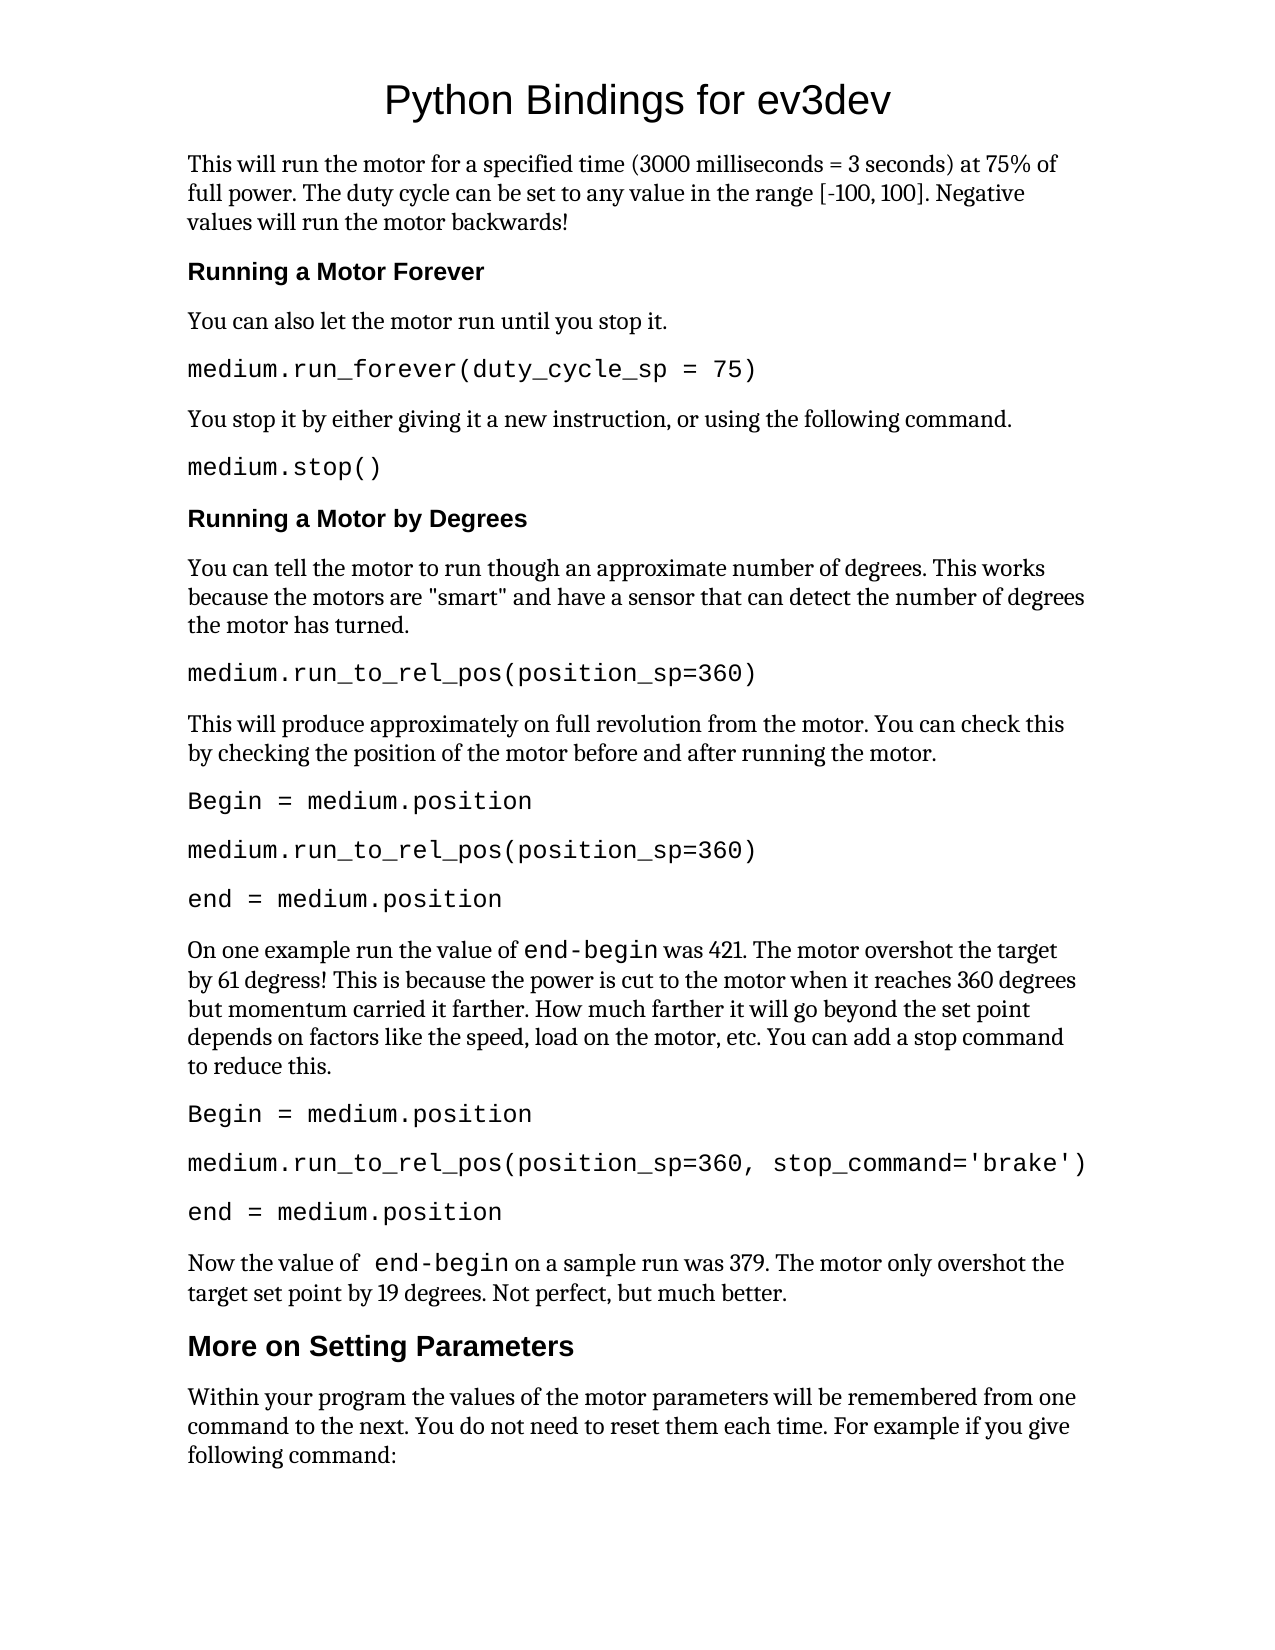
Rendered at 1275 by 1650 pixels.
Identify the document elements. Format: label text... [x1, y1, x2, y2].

text Begin = medium.position [187, 788, 1087, 817]
text medium.run_to_rel_pos(position_sp=360) [187, 661, 1087, 689]
text Now the value of end-begin on a sample run was 379. The motor only overshot the target set point by 19 degrees. Not perfect, but much better. [187, 1249, 1087, 1308]
text end = medium.position [187, 887, 1087, 915]
text More on Setting Parameters [187, 1329, 1087, 1362]
text medium.run_forever(duty_cycle_sp = 75) [187, 356, 1087, 384]
text You can also let the motor run until you stop it. [187, 307, 1087, 335]
text end = medium.position [187, 1200, 1087, 1228]
text Within your program the values of the motor parameters will be remembered from one command to the next. You do not need to reset them each time. For example if you give following command: [187, 1383, 1087, 1469]
text Begin = medium.position [187, 1102, 1087, 1130]
text This will produce approximately on full revolution from the motor. You can check this by checking the position of the motor before and after running the motor. [187, 710, 1087, 767]
text You can tell the motor to run though an approximate number of degrees. This works because the motors are "smart" and have a sensor that can detect the number of degrees the motor has turned. [187, 554, 1087, 640]
text medium.run_to_rel_pos(position_sp=360) [187, 837, 1087, 866]
text On one example run the value of end-begin was 421. The motor overshot the target by 61 degress! This is because the power is cut to the motor when it reaches 360 degrees but momentum carried it farther. How much farther it will go beyond the set point depends on factors like the speed, load on the motor, etc. You can add a stop command to reduce this. [187, 936, 1087, 1081]
text medium.stop() [187, 455, 1087, 483]
text You stop it by either giving it a new instruction, or using the following command. [187, 405, 1087, 434]
text medium.run_to_rel_pos(position_sp=360, stop_command='brake') [187, 1151, 1106, 1179]
text This will run the motor for a specified time (3000 milliseconds = 3 seconds) at 75% of full power. The duty cycle can be set to any value in the range [-100, 100]. Negative values will run the motor backwards! [187, 150, 1087, 236]
text Running a Motor by Degrees [187, 504, 1087, 533]
text Running a Motor Forever [187, 257, 1087, 286]
